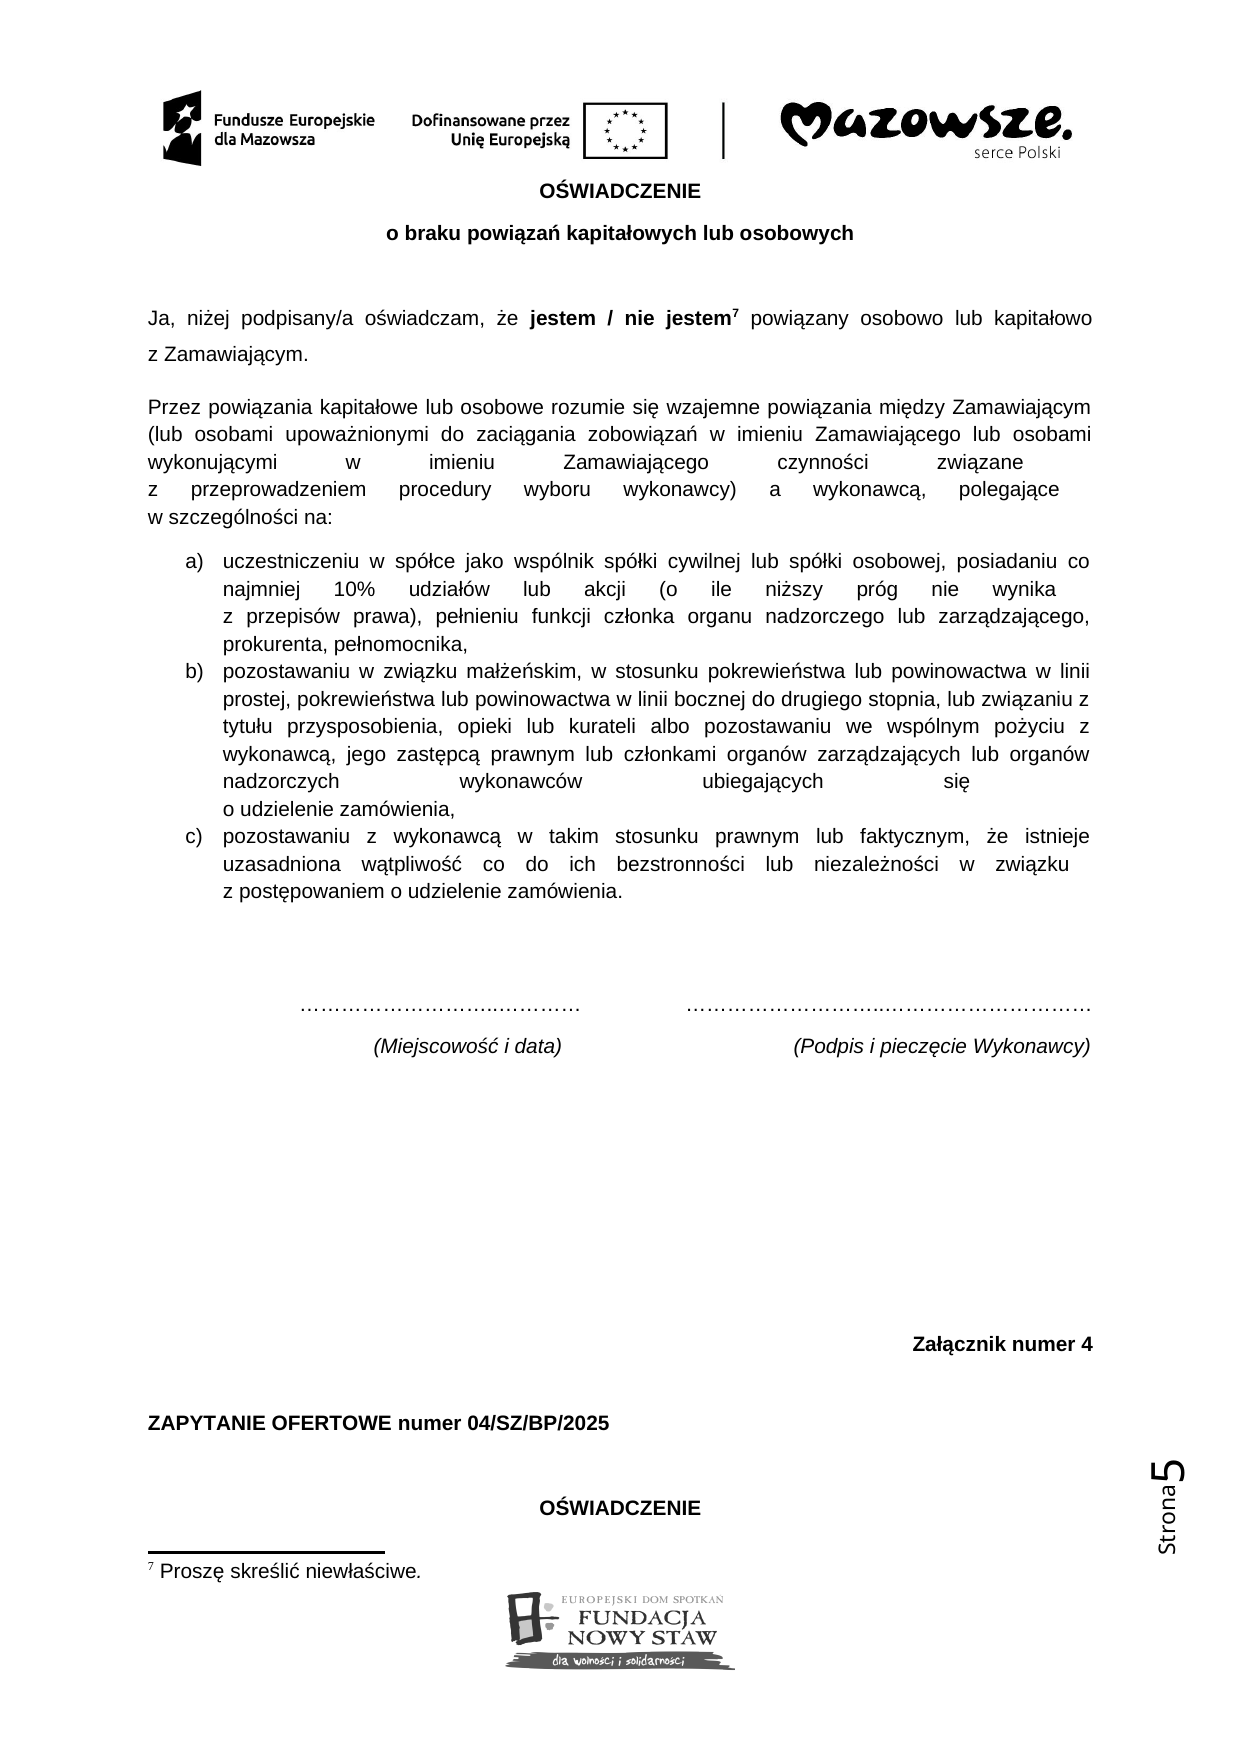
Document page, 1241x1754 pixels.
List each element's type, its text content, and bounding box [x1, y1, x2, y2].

text Przez powiązania kapitałowe lub osobowe rozumie się wzajemne powiązania między Zamawiającym (lub osobami upoważnionymi do zaciągania zobowiązań w imieniu Zamawiającego lub osobami wykonującymi w imieniu Zamawiającego czynności związane z przeprowadzeniem procedury wyboru wykonawcy) a wykonawcą, polegające w szczególności na: [148, 395, 1093, 529]
text OŚWIADCZENIE [148, 1495, 1093, 1519]
text ZAPYTANIE OFERTOWE numer 04/SZ/BP/2025 [148, 1410, 1093, 1434]
list pozostawaniu z wykonawcą w takim stosunku prawnym lub faktycznym, że istnieje uzasadniona wątpliwość co do ich bezstronności lub niezależności w związku z postępowaniem o udzielenie zamówienia. [185, 824, 1091, 903]
text Ja, niżej podpisany/a oświadczam, że jestem / nie jestem powiązany osobowo lub kapitałowo z Zamawiającym. [148, 306, 1093, 366]
list pozostawaniu w związku małżeńskim, w stosunku pokrewieństwa lub powinowactwa w linii prostej, pokrewieństwa lub powinowactwa w linii bocznej do drugiego stopnia, lub związaniu z tytułu przysposobienia, opieki lub kurateli albo pozostawaniu we wspólnym pożyciu z wykonawcą, jego zastępcą prawnym lub członkami organów zarządzających lub organów nadzorczych wykonawców ubiegających się o udzielenie zamówienia, [185, 659, 1091, 820]
list uczestniczeniu w spółce jako wspólnik spółki cywilnej lub spółki osobowej, posiadaniu co najmniej 10% udziałów lub akcji (o ile niższy próg nie wynika z przepisów prawa), pełnieniu funkcji członka organu nadzorczego lub zarządzającego, prokurenta, pełnomocnika, [185, 549, 1091, 655]
text OŚWIADCZENIE [148, 179, 1093, 203]
text ………………………..………… ………………………..………………………… [148, 991, 1093, 1015]
text (Miejscowość i data) (Podpis i pieczęcie Wykonawcy) [148, 1034, 1093, 1058]
picture [147, 73, 1093, 179]
text Załącznik numer 4 [148, 1331, 1093, 1355]
text o braku powiązań kapitałowych lub osobowych [148, 221, 1093, 245]
